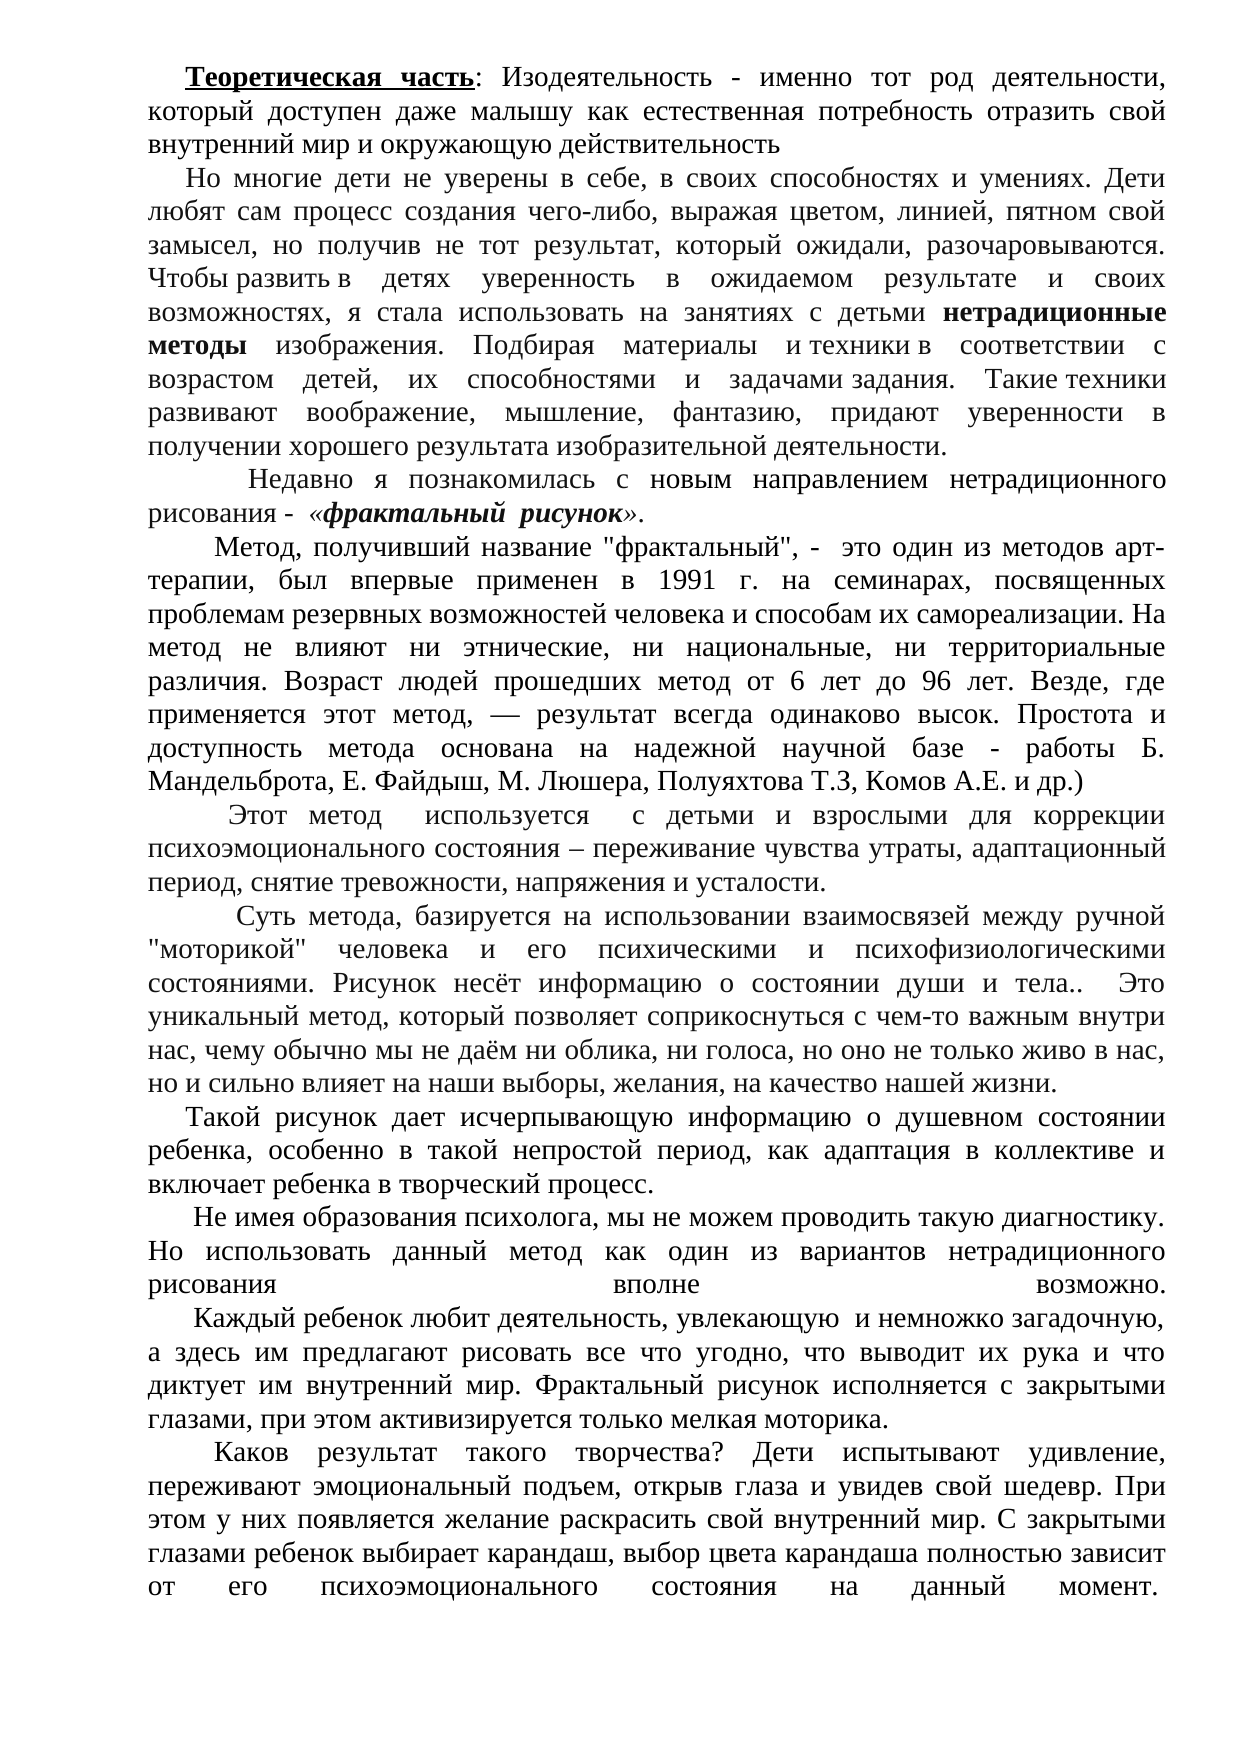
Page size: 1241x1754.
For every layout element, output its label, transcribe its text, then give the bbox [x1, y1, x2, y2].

text Теоретическая часть: Изодеятельность - именно тот род деятельности, который доступен даже малышу как естественная потребность отразить свой внутренний мир и окружающую действительность [148, 59, 1167, 160]
text Суть метода, базируется на использовании взаимосвязей между ручной "моторикой" человека и его психическими и психофизиологическими состояниями. Рисунок несёт информацию о состоянии души и тела.. Это уникальный метод, который позволяет соприкоснуться с чем-то важным внутри нас, чему обычно мы не даём ни облика, ни голоса, но оно не только живо в нас, но и сильно влияет на наши выборы, желания, на качество нашей жизни. [148, 898, 1167, 1099]
text Этот метод используется с детьми и взрослыми для коррекции психоэмоционального состояния – переживание чувства утраты, адаптационный период, снятие тревожности, напряжения и усталости. [148, 797, 1167, 898]
text Не имея образования психолога, мы не можем проводить такую диагностику. Но использовать данный метод как один из вариантов нетрадиционного рисования вполне возможно. Каждый ребенок любит деятельность, увлекающую и немножко загадочную, а здесь им предлагают рисовать все что угодно, что выводит их рука и что диктует им внутренний мир. Фрактальный рисунок исполняется с закрытыми глазами, при этом активизируется только мелкая моторика. [148, 1199, 1167, 1434]
text Метод, получивший название "фрактальный", - это один из методов арт- терапии, был впервые применен в 1991 г. на семинарах, посвященных проблемам резервных возможностей человека и способам их самореализации. На метод не влияют ни этнические, ни национальные, ни территориальные различия. Возраст людей прошедших метод от 6 лет до 96 лет. Везде, где применяется этот метод, — результат всегда одинаково высок. Простота и доступность метода основана на надежной научной базе - работы Б. Мандельброта, Е. Файдыш, М. Люшера, Полуяхтова Т.З, Комов А.Е. и др.) [148, 529, 1167, 797]
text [148, 1434, 1167, 1602]
text Недавно я познакомилась с новым направлением нетрадиционного рисования - «фрактальный рисунок». [148, 462, 1167, 529]
text Такой рисунок дает исчерпывающую информацию о душевном состоянии ребенка, особенно в такой непростой период, как адаптация в коллективе и включает ребенка в творческий процесс. [148, 1099, 1167, 1199]
text Но многие дети не уверены в себе, в своих способностях и умениях. Дети любят сам процесс создания чего-либо, выражая цветом, линией, пятном свой замысел, но получив не тот результат, который ожидали, разочаровываются. Чтобы развить в детях уверенность в ожидаемом результате и своих возможностях, я стала использовать на занятиях с детьми нетрадиционные методы изображения. Подбирая материалы и техники в соответствии с возрастом детей, их способностями и задачами задания. Такие техники развивают воображение, мышление, фантазию, придают уверенности в получении хорошего результата изобразительной деятельности. [148, 160, 1167, 462]
